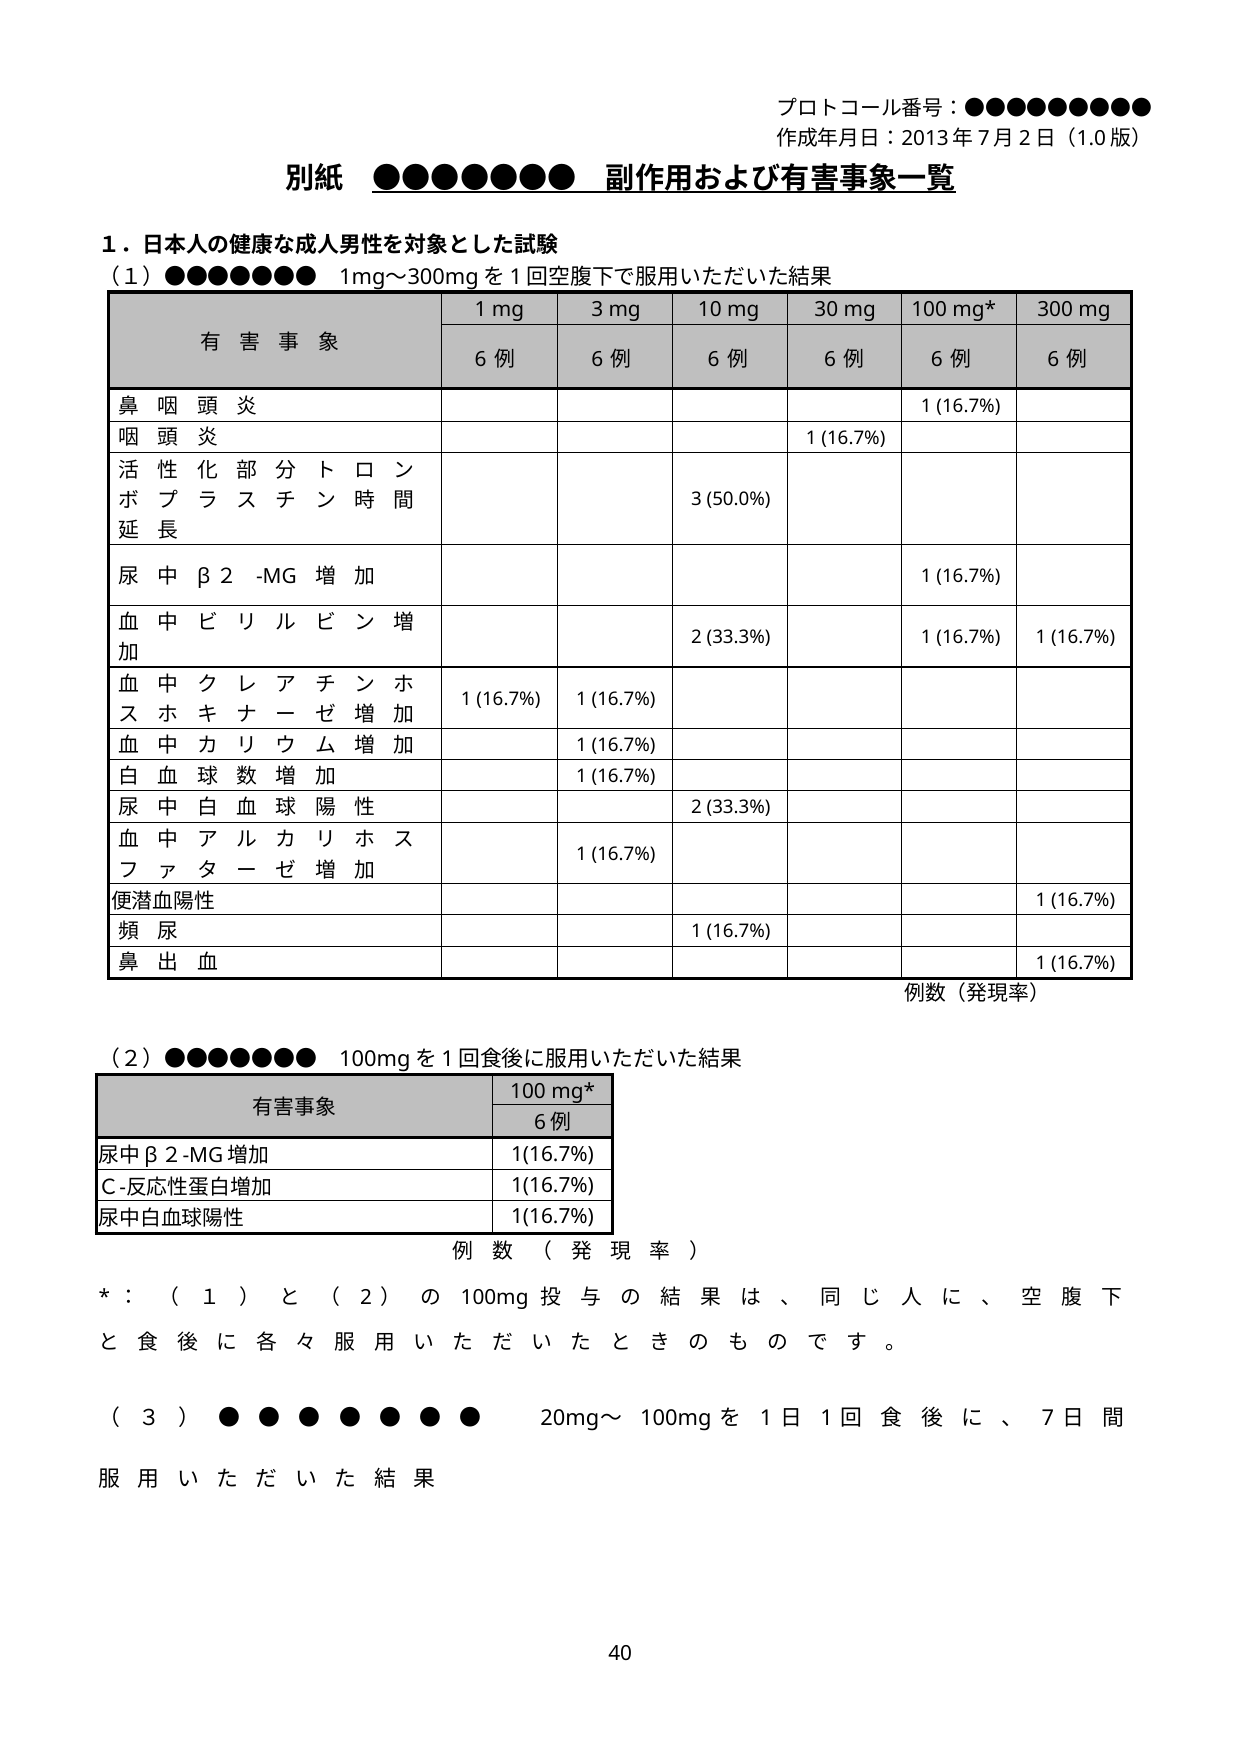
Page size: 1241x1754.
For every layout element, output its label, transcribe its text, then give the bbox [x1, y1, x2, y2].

text （３）●●●●●●● 20mg～100mgを1日1回食後に、7日間服用いただいた結果 [98, 1386, 1142, 1507]
table_cell 頻尿 [110, 915, 441, 946]
table_cell [902, 823, 1016, 883]
table_cell [902, 668, 1016, 728]
table_cell 6例 [788, 325, 901, 387]
table_cell 1(16.7%) [493, 1139, 611, 1169]
table_cell [788, 823, 901, 883]
table_cell 6例 [558, 325, 672, 387]
table_cell 1 (16.7%) [902, 390, 1016, 421]
table_cell [442, 545, 557, 605]
table_cell [902, 453, 1016, 543]
table_cell 6例 [442, 325, 557, 387]
table_header 10 mg [673, 294, 787, 324]
table_cell [902, 915, 1016, 946]
table_cell 便潜血陽性 [110, 884, 441, 914]
table_header 100 mg* [493, 1076, 611, 1104]
table_cell [1017, 545, 1130, 605]
table_cell [673, 545, 787, 605]
table_cell [673, 823, 787, 883]
table_cell 1 (16.7%) [558, 823, 672, 883]
table_cell [788, 729, 901, 759]
table_header 3 mg [558, 294, 672, 324]
table_cell 尿中白血球陽性 [110, 791, 441, 822]
table_cell [902, 884, 1016, 914]
table_cell [788, 390, 901, 421]
table_cell 3 (50.0%) [673, 453, 787, 543]
table_cell [788, 453, 901, 543]
table_cell [558, 915, 672, 946]
table_cell 鼻咽頭炎 [110, 390, 441, 421]
table_cell 血中クレアチンホスホキナーゼ増加 [110, 668, 441, 728]
table_cell [558, 453, 672, 543]
text 別紙 ●●●●●●● 副作用および有害事象一覧 [98, 155, 1142, 197]
table_cell [673, 760, 787, 790]
table_cell [902, 791, 1016, 822]
table_cell 尿中β２-MG増加 [110, 545, 441, 605]
table_cell [1017, 390, 1130, 421]
table_cell 2 (33.3%) [673, 791, 787, 822]
text 例数（発現率） [98, 980, 1049, 1005]
table_cell [1017, 668, 1130, 728]
table_cell [788, 606, 901, 666]
table_cell 6例 [493, 1105, 611, 1136]
table_cell [788, 791, 901, 822]
table_cell [442, 791, 557, 822]
table_cell 鼻出血 [110, 947, 441, 977]
table_cell Ｃ-反応性蛋白増加 [98, 1170, 492, 1200]
table_cell [558, 390, 672, 421]
table_header 30 mg [788, 294, 901, 324]
table_header 100 mg* [902, 294, 1016, 324]
table_cell [1017, 791, 1130, 822]
table_cell [1017, 915, 1130, 946]
table_cell [558, 606, 672, 666]
table_cell [788, 947, 901, 977]
text 例数（発現率） [394, 1235, 1142, 1265]
table_cell 1(16.7%) [493, 1170, 611, 1200]
table_cell 血中カリウム増加 [110, 729, 441, 759]
table_cell [902, 760, 1016, 790]
table_cell [558, 422, 672, 452]
table_cell 6例 [673, 325, 787, 387]
table_cell [1017, 422, 1130, 452]
table_cell 6例 [902, 325, 1016, 387]
table_cell [442, 422, 557, 452]
table_cell [788, 760, 901, 790]
table_cell [442, 729, 557, 759]
table_cell 1 (16.7%) [1017, 947, 1130, 977]
table_cell [442, 390, 557, 421]
table_cell [673, 390, 787, 421]
table_cell 1 (16.7%) [1017, 884, 1130, 914]
table_cell [788, 545, 901, 605]
text *：（１）と（2）の100mg投与の結果は、同じ人に、空腹下と食後に各々服用いただいたときのものです。 [98, 1265, 1142, 1356]
table_cell [442, 606, 557, 666]
table_cell 1 (16.7%) [442, 668, 557, 728]
table_cell 1 (16.7%) [1017, 606, 1130, 666]
table_cell 白血球数増加 [110, 760, 441, 790]
table_header 有害事象 [98, 1076, 492, 1136]
table_cell [673, 884, 787, 914]
table_cell 1 (16.7%) [558, 668, 672, 728]
table_cell [673, 422, 787, 452]
text （２）●●●●●●● 100mgを1回食後に服用いただいた結果 [98, 1035, 1142, 1073]
table_cell [442, 915, 557, 946]
table_cell 1(16.7%) [493, 1201, 611, 1232]
table_cell 尿中白血球陽性 [98, 1201, 492, 1232]
table_cell [902, 422, 1016, 452]
table_cell [558, 947, 672, 977]
table_cell [902, 947, 1016, 977]
table_cell [673, 947, 787, 977]
table_cell [558, 545, 672, 605]
table_cell [673, 729, 787, 759]
table_cell [1017, 760, 1130, 790]
table_cell 6例 [1017, 325, 1130, 387]
table_cell 1 (16.7%) [902, 606, 1016, 666]
table_cell 1 (16.7%) [558, 760, 672, 790]
table_cell 1 (16.7%) [788, 422, 901, 452]
text １．日本人の健康な成人男性を対象とした試験 [98, 227, 1142, 259]
table_header 300 mg [1017, 294, 1130, 324]
table_cell [673, 668, 787, 728]
table_header 有害事象 [110, 294, 441, 387]
table_header 1 mg [442, 294, 557, 324]
table_cell [558, 791, 672, 822]
table_cell [442, 884, 557, 914]
table_cell 1 (16.7%) [673, 915, 787, 946]
table_cell [1017, 729, 1130, 759]
table_cell 尿中β２-MG増加 [98, 1139, 492, 1169]
table_cell 2 (33.3%) [673, 606, 787, 666]
table_cell 血中ビリルビン増加 [110, 606, 441, 666]
table_cell 1 (16.7%) [558, 729, 672, 759]
table_cell 咽頭炎 [110, 422, 441, 452]
table_cell [442, 823, 557, 883]
table_cell [442, 453, 557, 543]
table_cell [442, 760, 557, 790]
table_cell 血中アルカリホスファターゼ増加 [110, 823, 441, 883]
table_cell 活性化部分トロンボプラスチン時間延長 [110, 453, 441, 543]
table_cell [558, 884, 672, 914]
table_cell [788, 915, 901, 946]
table_cell [788, 668, 901, 728]
text （１）●●●●●●● 1mg～300mgを1回空腹下で服用いただいた結果 [98, 259, 1142, 290]
table_cell [1017, 453, 1130, 543]
table_cell [788, 884, 901, 914]
table_cell [1017, 823, 1130, 883]
table_cell [442, 947, 557, 977]
table_cell [902, 729, 1016, 759]
table_cell 1 (16.7%) [902, 545, 1016, 605]
